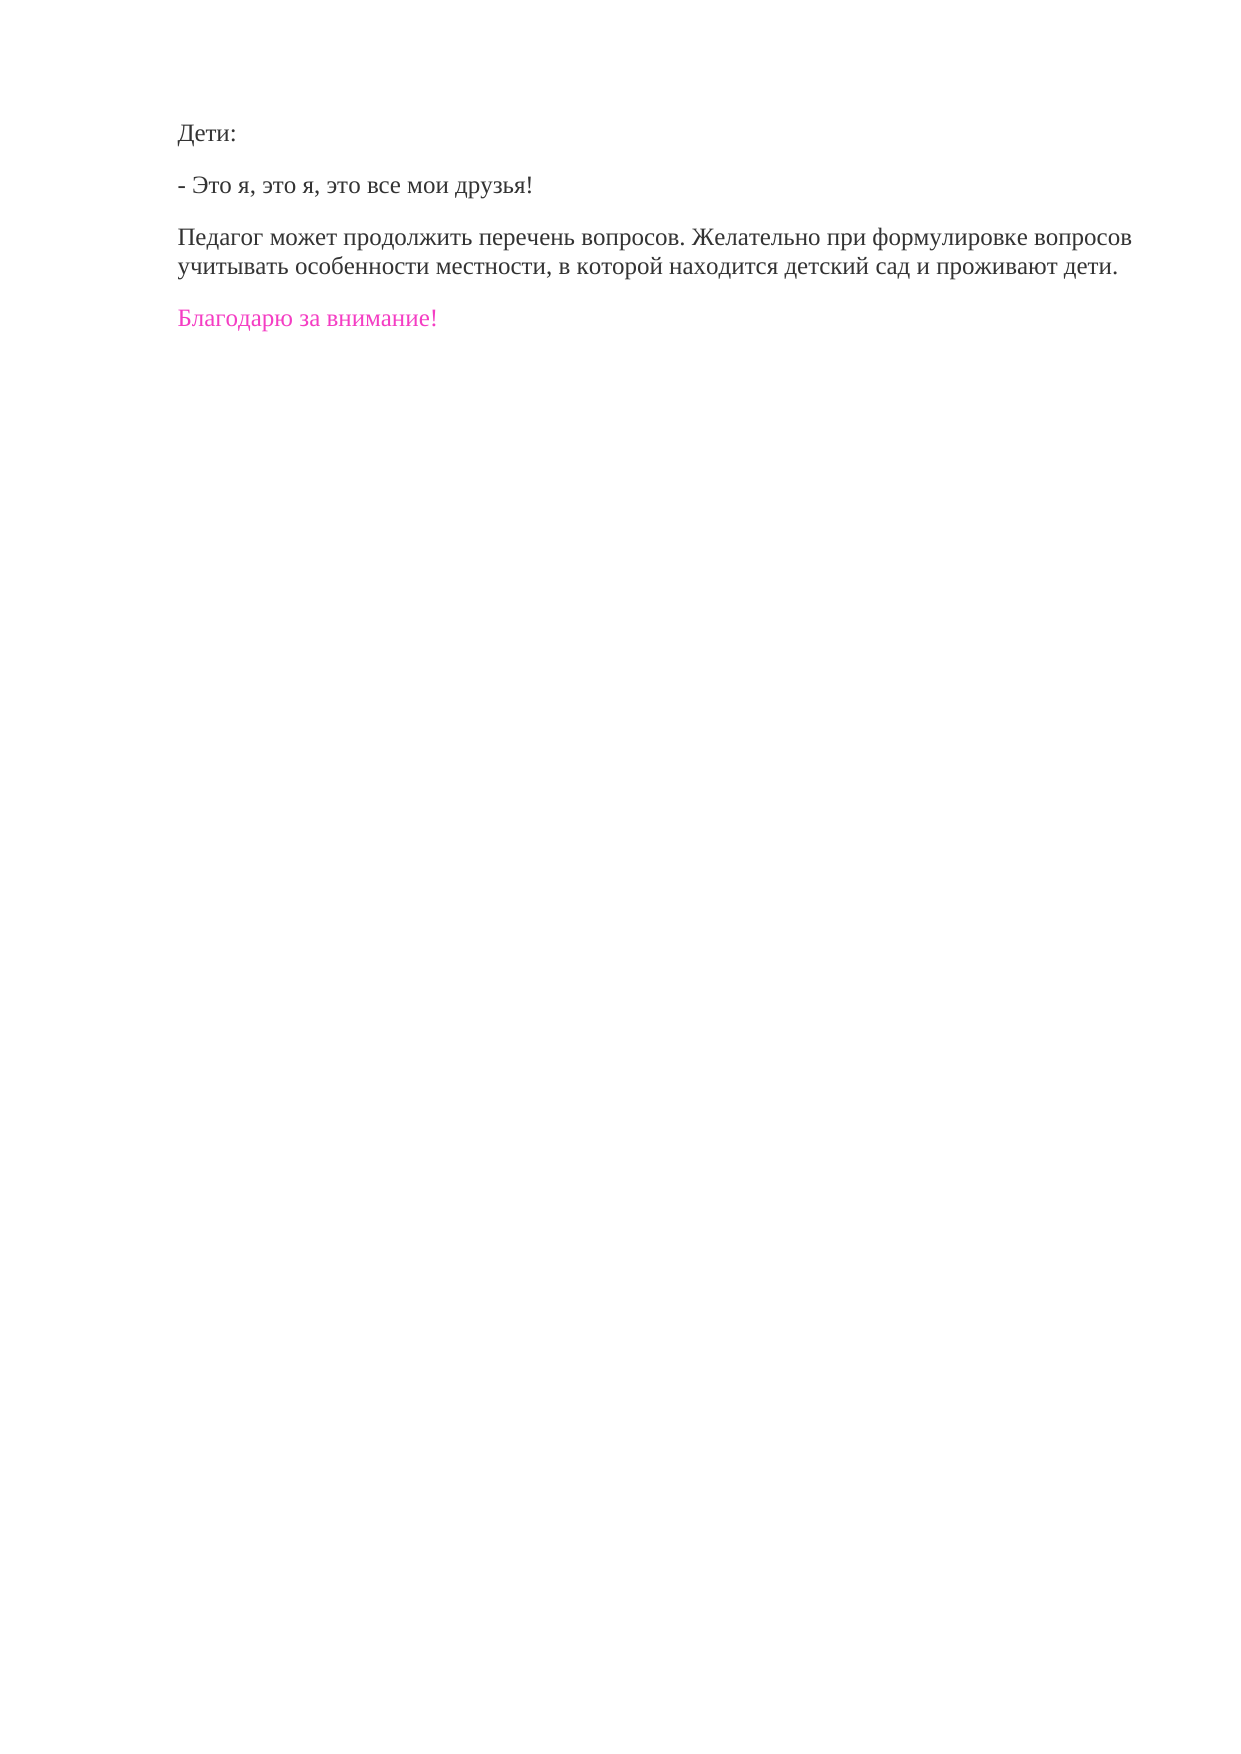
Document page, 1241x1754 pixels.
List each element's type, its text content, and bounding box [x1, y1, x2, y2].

text Педагог может продолжить перечень вопросов. Желательно при формулировке вопросов учитывать особенности местности, в которой находится детский сад и проживают дети. [177, 222, 1152, 280]
text Дети: [177, 118, 1152, 147]
text - Это я, это я, это все мои друзья! [177, 170, 1152, 199]
text Благодарю за внимание! [177, 303, 1152, 332]
